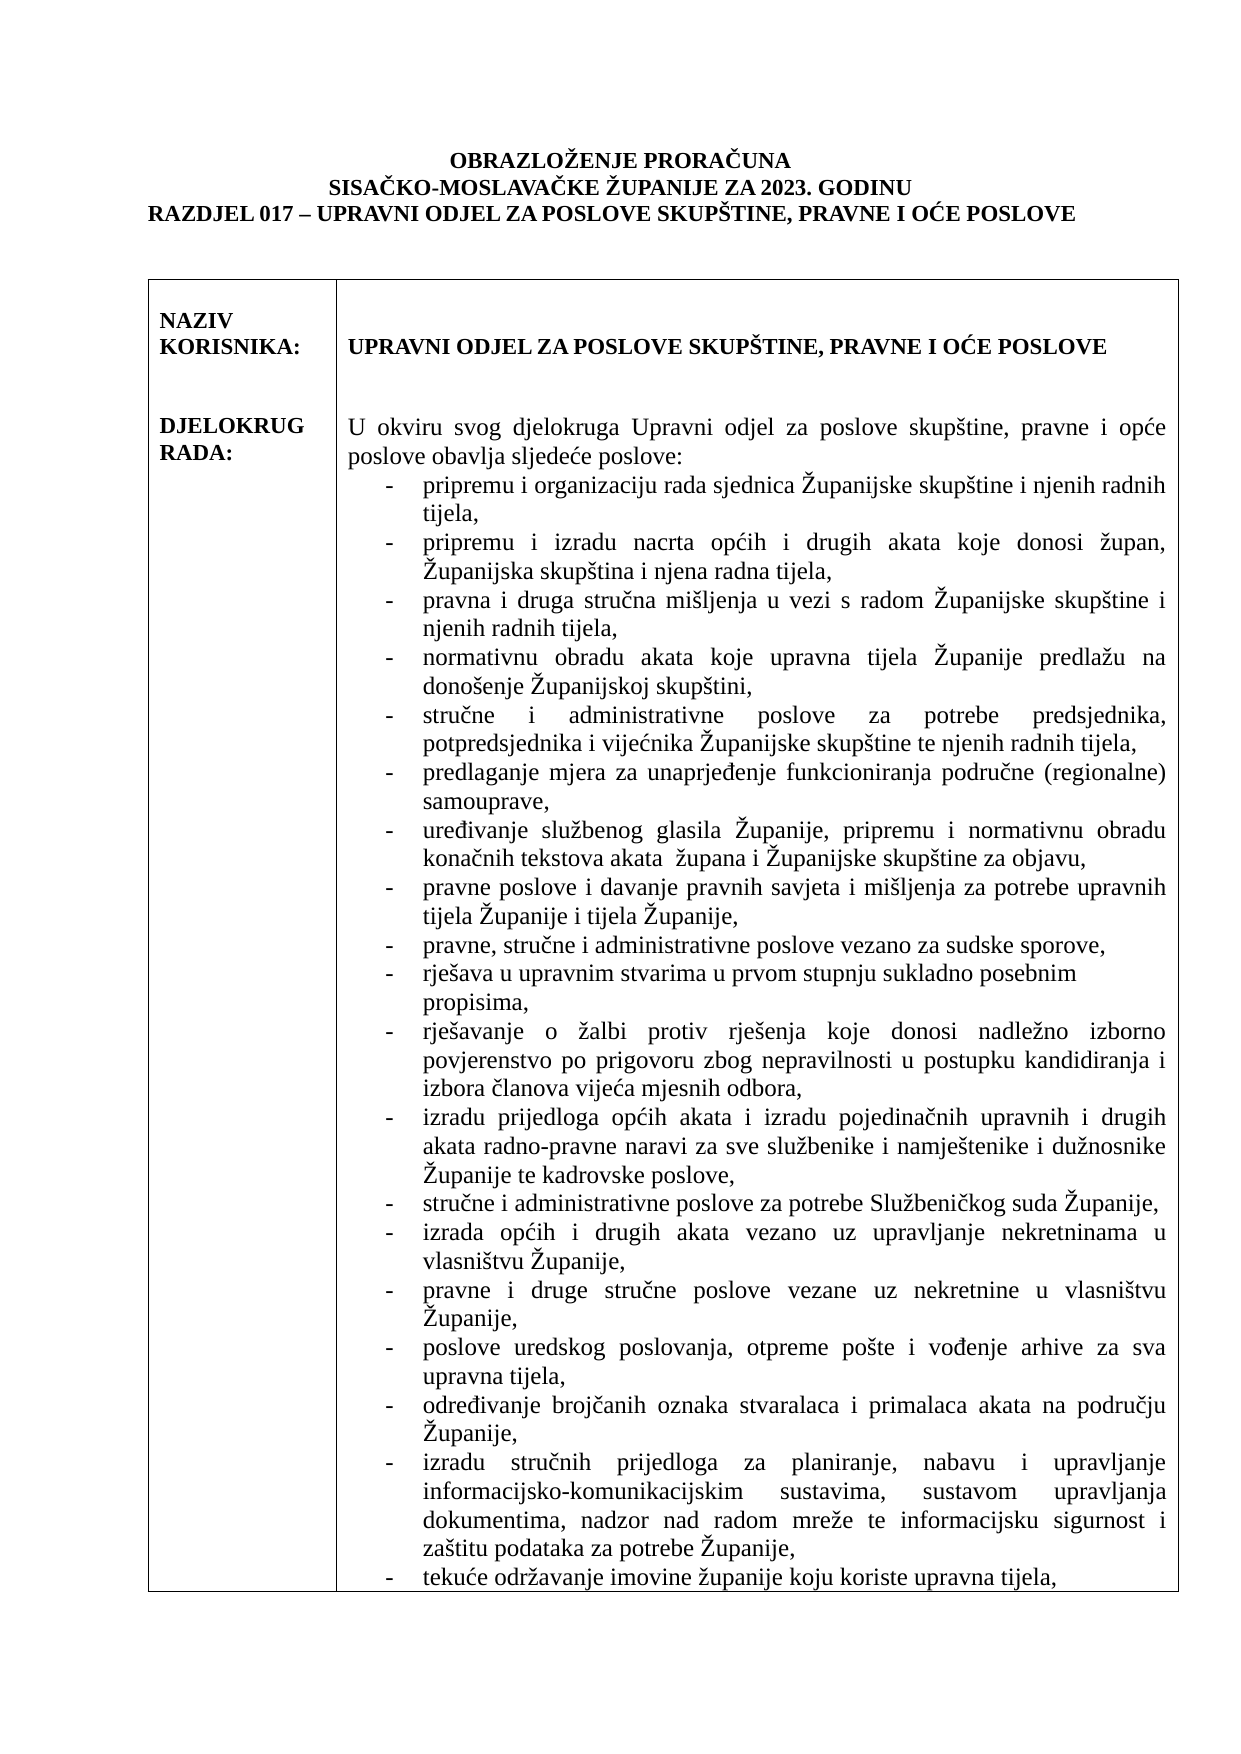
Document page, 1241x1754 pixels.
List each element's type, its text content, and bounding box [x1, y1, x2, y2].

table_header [337, 280, 1178, 1591]
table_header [149, 280, 336, 1591]
text OBRAZLOŽENJE PRORAČUNA [148, 148, 1093, 174]
text RAZDJEL 017 – UPRAVNI ODJEL ZA POSLOVE SKUPŠTINE, PRAVNE I OĆE POSLOVE [148, 200, 1093, 227]
text SISAČKO-MOSLAVAČKE ŽUPANIJE ZA 2023. GODINU [148, 174, 1093, 200]
